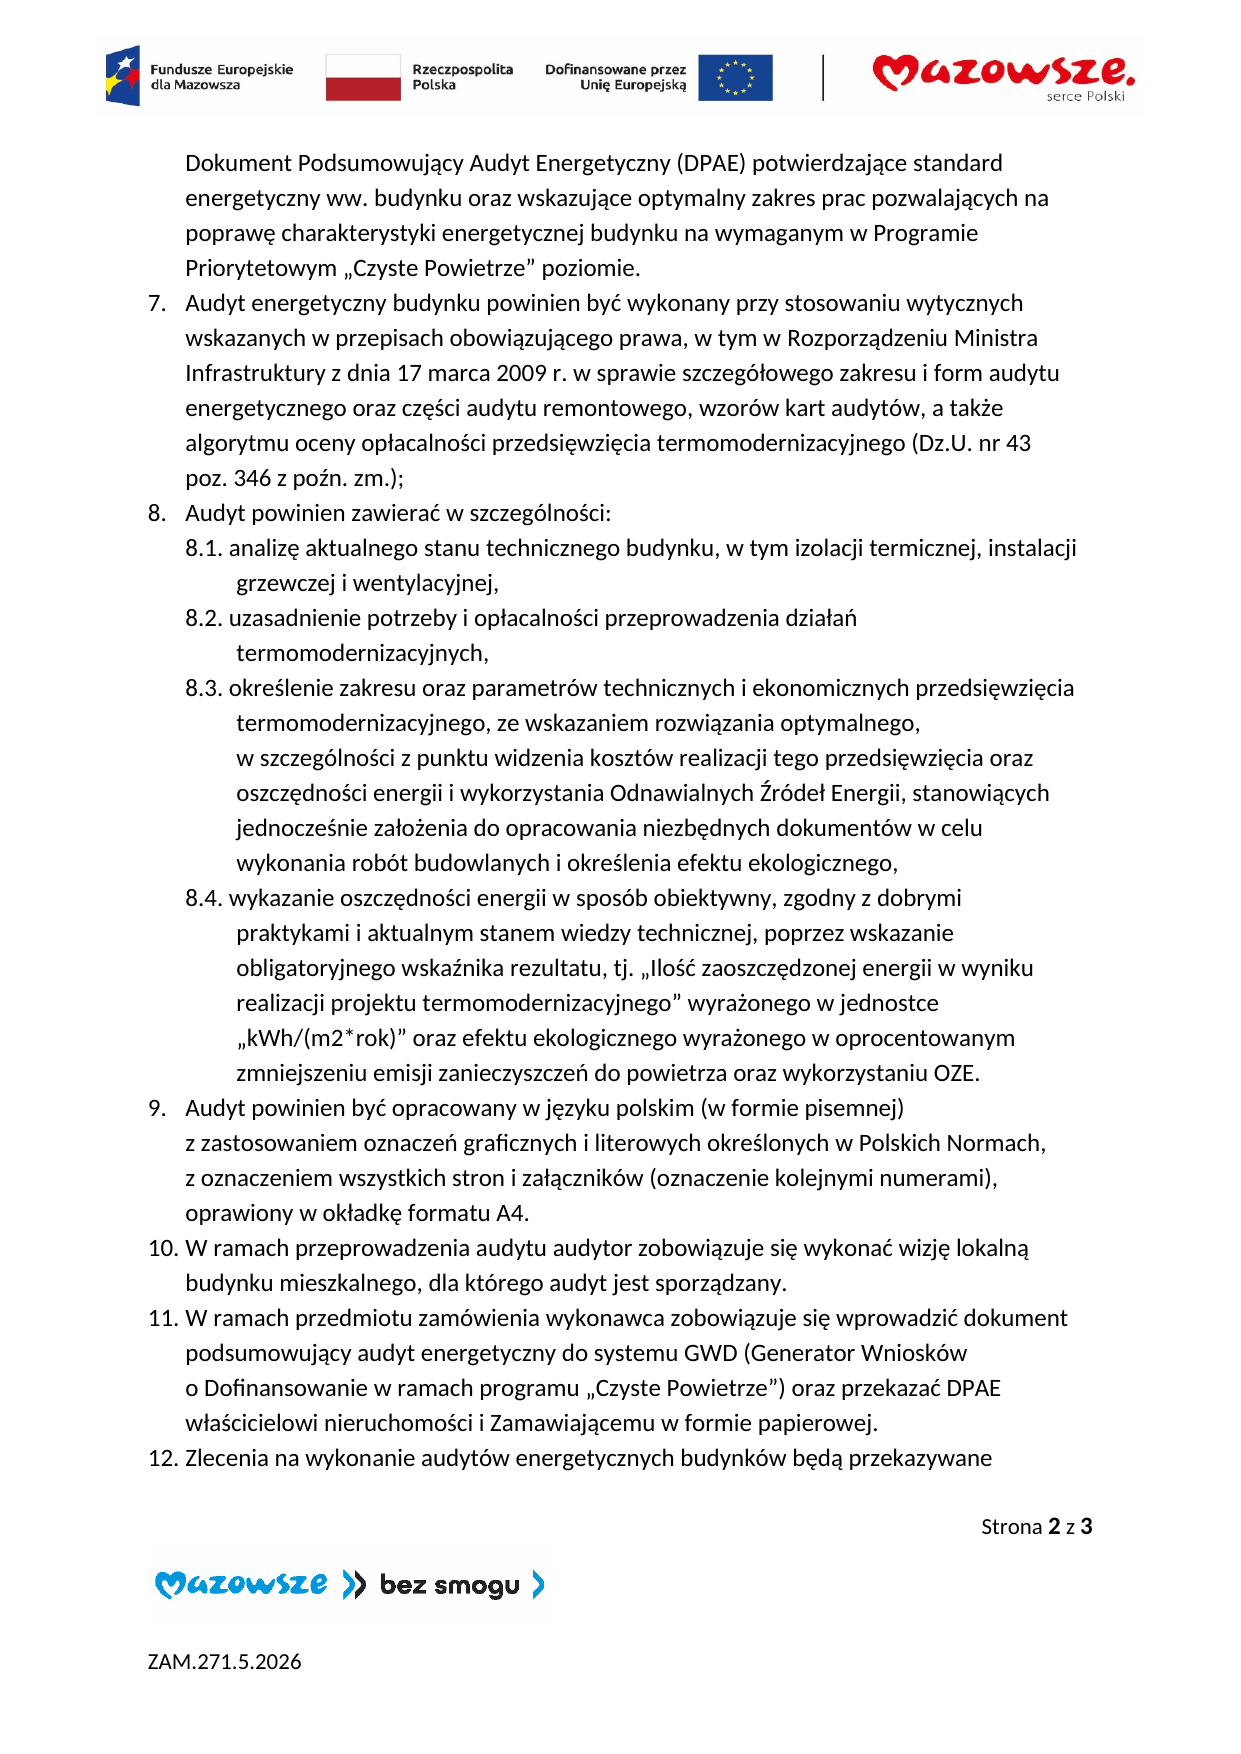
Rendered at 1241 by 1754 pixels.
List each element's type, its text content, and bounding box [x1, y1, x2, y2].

list W ramach przedmiotu zamówienia wykonawca zobowiązuje się wprowadzić dokument podsumowujący audyt energetyczny do systemu GWD (Generator Wniosków o Dofinansowanie w ramach programu „Czyste Powietrze”) oraz przekazać DPAE właścicielowi nieruchomości i Zamawiającemu w formie papierowej. [148, 1303, 1078, 1438]
list Audyt energetyczny budynku powinien być wykonany przy stosowaniu wytycznych wskazanych w przepisach obowiązującego prawa, w tym w Rozporządzeniu Ministra Infrastruktury z dnia 17 marca 2009 r. w sprawie szczegółowego zakresu i form audytu energetycznego oraz części audytu remontowego, wzorów kart audytów, a także algorytmu oceny opłacalności przedsięwzięcia termomodernizacyjnego (Dz.U. nr 43 poz. 346 z poźn. zm.); [148, 288, 1078, 493]
list Audyt powinien być opracowany w języku polskim (w formie pisemnej) z zastosowaniem oznaczeń graficznych i literowych określonych w Polskich Normach, z oznaczeniem wszystkich stron i załączników (oznaczenie kolejnymi numerami), oprawiony w okładkę formatu A4. [148, 1093, 1078, 1228]
list W ramach przeprowadzenia audytu audytor zobowiązuje się wykonać wizję lokalną budynku mieszkalnego, dla którego audyt jest sporządzany. [148, 1233, 1078, 1298]
picture [147, 1540, 556, 1627]
list Audyt powinien zawierać w szczególności: [148, 498, 1078, 528]
list 8.3. określenie zakresu oraz parametrów technicznych i ekonomicznych przedsięwzięcia termomodernizacyjnego, ze wskazaniem rozwiązania optymalnego, w szczególności z punktu widzenia kosztów realizacji tego przedsięwzięcia oraz oszczędności energii i wykorzystania Odnawialnych Źródeł Energii, stanowiących jednocześnie założenia do opracowania niezbędnych dokumentów w celu wykonania robót budowlanych i określenia efektu ekologicznego, [185, 673, 1078, 878]
picture [94, 35, 1146, 117]
list 8.2. uzasadnienie potrzeby i opłacalności przeprowadzenia działań termomodernizacyjnych, [185, 603, 1078, 668]
list Zlecenia na wykonanie audytów energetycznych budynków będą przekazywane Wykonawcy przez Ekodoradcę drogą elektroniczną. [148, 1443, 1078, 1473]
list 8.4. wykazanie oszczędności energii w sposób obiektywny, zgodny z dobrymi praktykami i aktualnym stanem wiedzy technicznej, poprzez wskazanie obligatoryjnego wskaźnika rezultatu, tj. „Ilość zaoszczędzonej energii w wyniku realizacji projektu termomodernizacyjnego” wyrażonego w jednostce „kWh/(m2*rok)” oraz efektu ekologicznego wyrażonego w oprocentowanym zmniejszeniu emisji zanieczyszczeń do powietrza oraz wykorzystaniu OZE. [185, 883, 1078, 1088]
list 8.1. analizę aktualnego stanu technicznego budynku, w tym izolacji termicznej, instalacji grzewczej i wentylacyjnej, [185, 533, 1078, 598]
